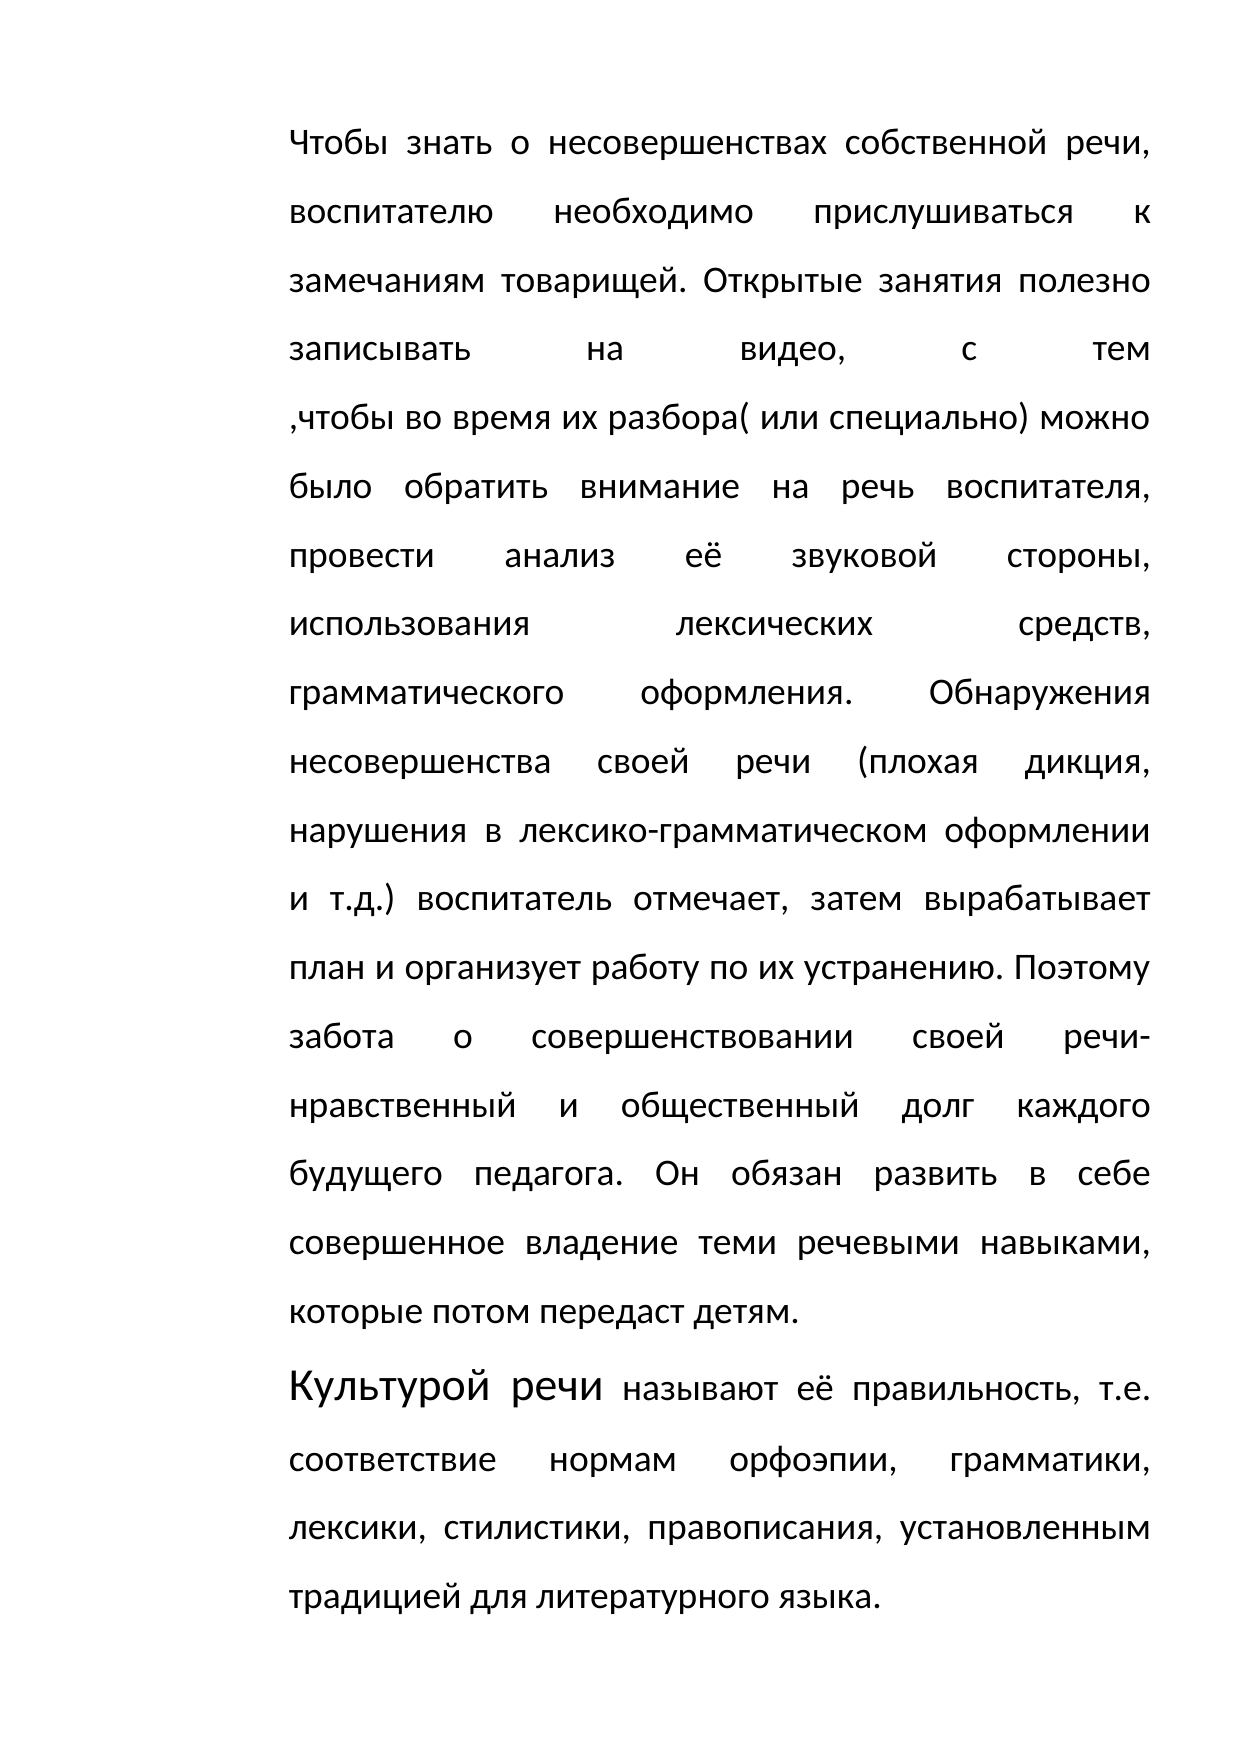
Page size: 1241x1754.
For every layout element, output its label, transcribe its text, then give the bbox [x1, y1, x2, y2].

text Чтобы знать о несовершенствах собственной речи, воспитателю необходимо прислушиваться к замечаниям товарищей. Открытые занятия полезно записывать на видео, с тем ,чтобы во время их разбора( или специально) можно было обратить внимание на речь воспитателя, провести анализ её звуковой стороны, использования лексических средств, грамматического оформления. Обнаружения несовершенства своей речи (плохая дикция, нарушения в лексико-грамматическом оформлении и т.д.) воспитатель отмечает, затем вырабатывает план и организует работу по их устранению. Поэтому забота о совершенствовании своей речи- нравственный и общественный долг каждого будущего педагога. Он обязан развить в себе совершенное владение теми речевыми навыками, которые потом передаст детям. [288, 118, 1152, 1333]
text Культурой речи называют её правильность, т.е. соответствие нормам орфоэпии, грамматики, лексики, стилистики, правописания, установленным традицией для литературного языка. [288, 1356, 1152, 1618]
